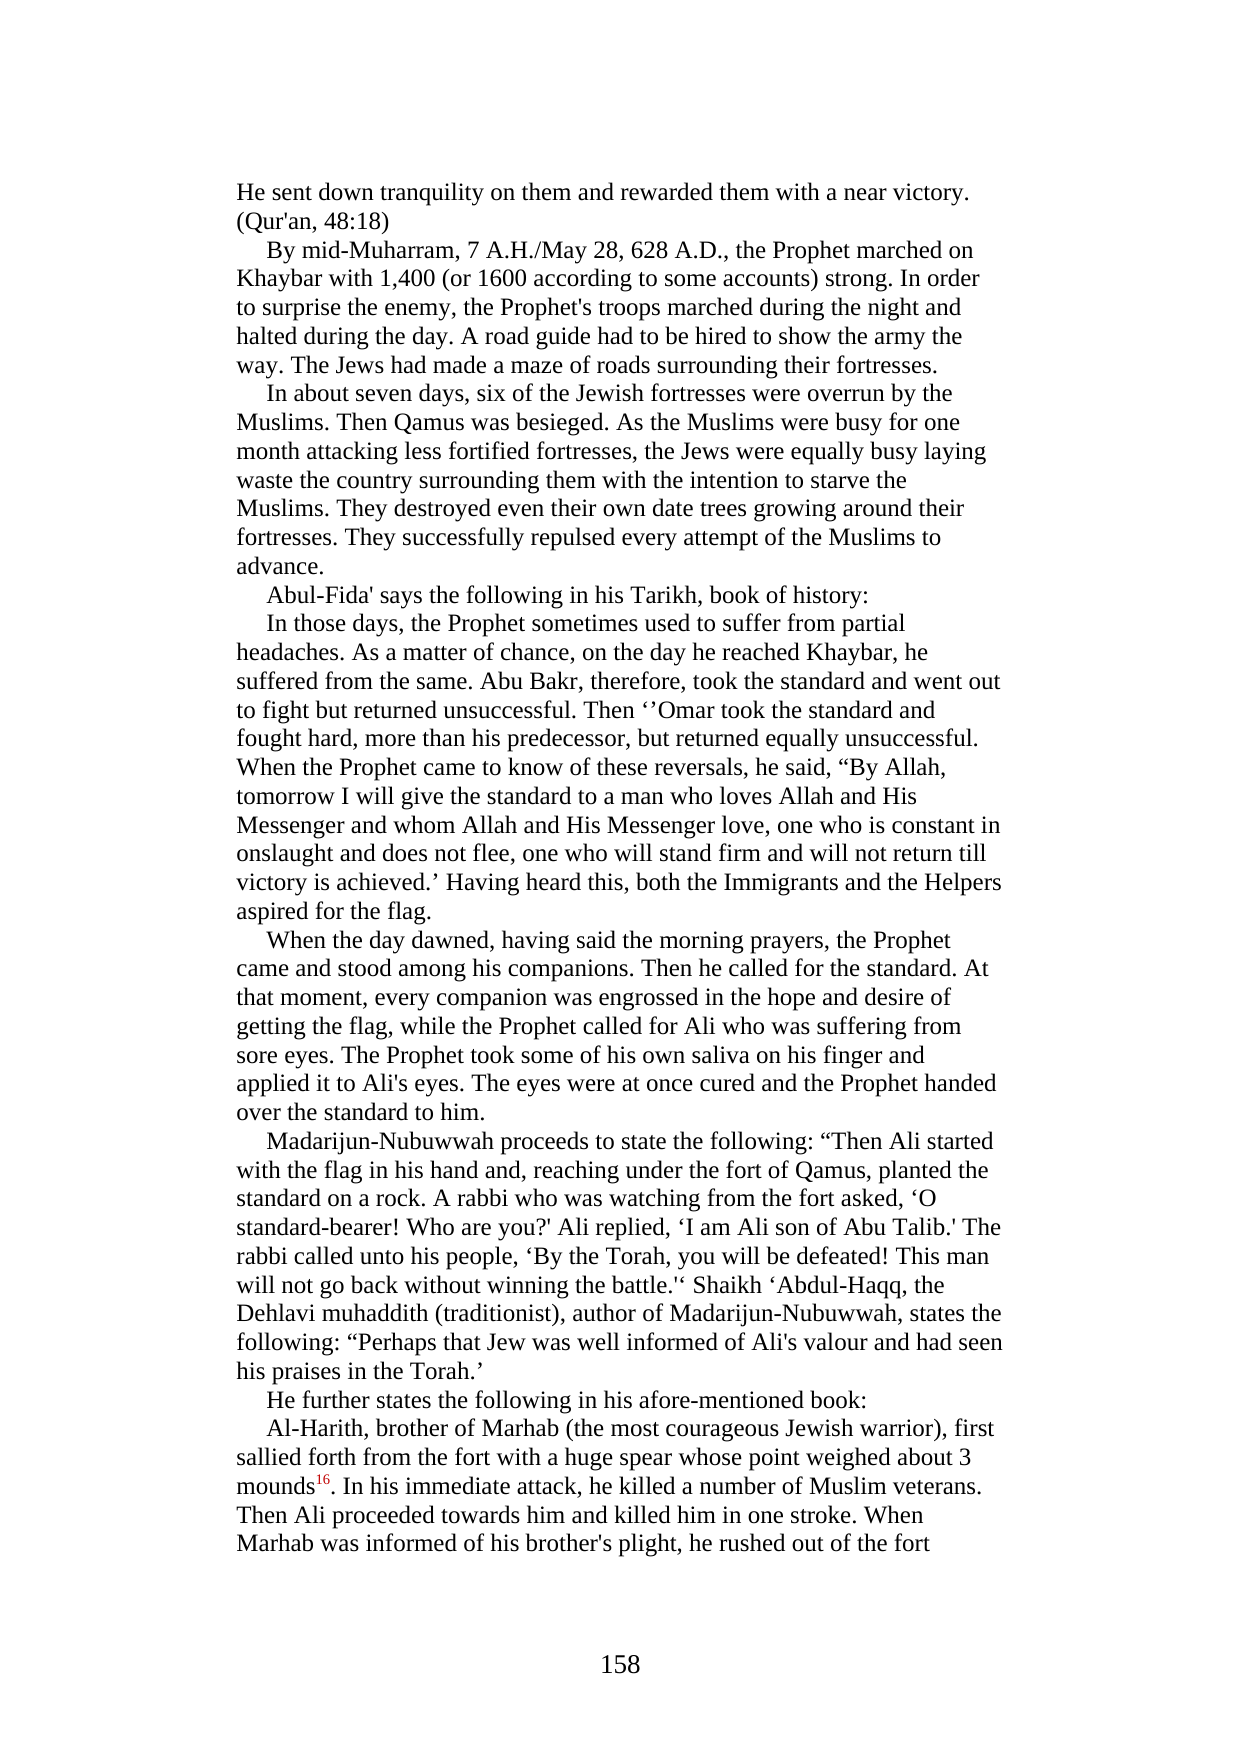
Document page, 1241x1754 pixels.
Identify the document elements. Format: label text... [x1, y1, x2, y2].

text In about seven days, six of the Jewish fortresses were overrun by the Muslims. Then Qamus was besieged. As the Muslims were busy for one month attacking less fortified fortresses, the Jews were equally busy laying waste the country surrounding them with the intention to starve the Muslims. They destroyed even their own date trees growing around their fortresses. They successfully repulsed every attempt of the Muslims to advance. [236, 378, 1004, 580]
text Abul-Fida' says the following in his Tarikh, book of history: [236, 580, 1004, 608]
text By mid-Muharram, 7 A.H./May 28, 628 A.D., the Prophet marched on Khaybar with 1,400 (or 1600 according to some accounts) strong. In order to surprise the enemy, the Prophet's troops marched during the night and halted during the day. A road guide had to be hired to show the army the way. The Jews had made a maze of roads surrounding their fortresses. [236, 235, 1004, 378]
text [236, 1413, 1004, 1557]
text He further states the following in his afore-mentioned book: [236, 1385, 1004, 1413]
text In those days, the Prophet sometimes used to suffer from partial headaches. As a matter of chance, on the day he reached Khaybar, he suffered from the same. Abu Bakr, therefore, took the standard and went out to fight but returned unsuccessful. Then ‘’Omar took the standard and fought hard, more than his predecessor, but returned equally unsuccessful. When the Prophet came to know of these reversals, he said, “By Allah, tomorrow I will give the standard to a man who loves Allah and His Messenger and whom Allah and His Messenger love, one who is constant in onslaught and does not flee, one who will stand firm and will not return till victory is achieved.’ Having heard this, both the Immigrants and the Helpers aspired for the flag. [236, 608, 1004, 925]
text Madarijun-Nubuwwah proceeds to state the following: “Then Ali started with the flag in his hand and, reaching under the fort of Qamus, planted the standard on a rock. A rabbi who was watching from the fort asked, ‘O standard-bearer! Who are you?' Ali replied, ‘I am Ali son of Abu Talib.' The rabbi called unto his people, ‘By the Torah, you will be defeated! This man will not go back without winning the battle.'‘ Shaikh ‘Abdul-Haqq, the Dehlavi muhaddith (traditionist), author of Madarijun-Nubuwwah, states the following: “Perhaps that Jew was well informed of Ali's valour and had seen his praises in the Torah.’ [236, 1126, 1004, 1385]
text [236, 177, 1004, 235]
text When the day dawned, having said the morning prayers, the Prophet came and stood among his companions. Then he called for the standard. At that moment, every companion was engrossed in the hope and desire of getting the flag, while the Prophet called for Ali who was suffering from sore eyes. The Prophet took some of his own saliva on his finger and applied it to Ali's eyes. The eyes were at once cured and the Prophet handed over the standard to him. [236, 925, 1004, 1126]
